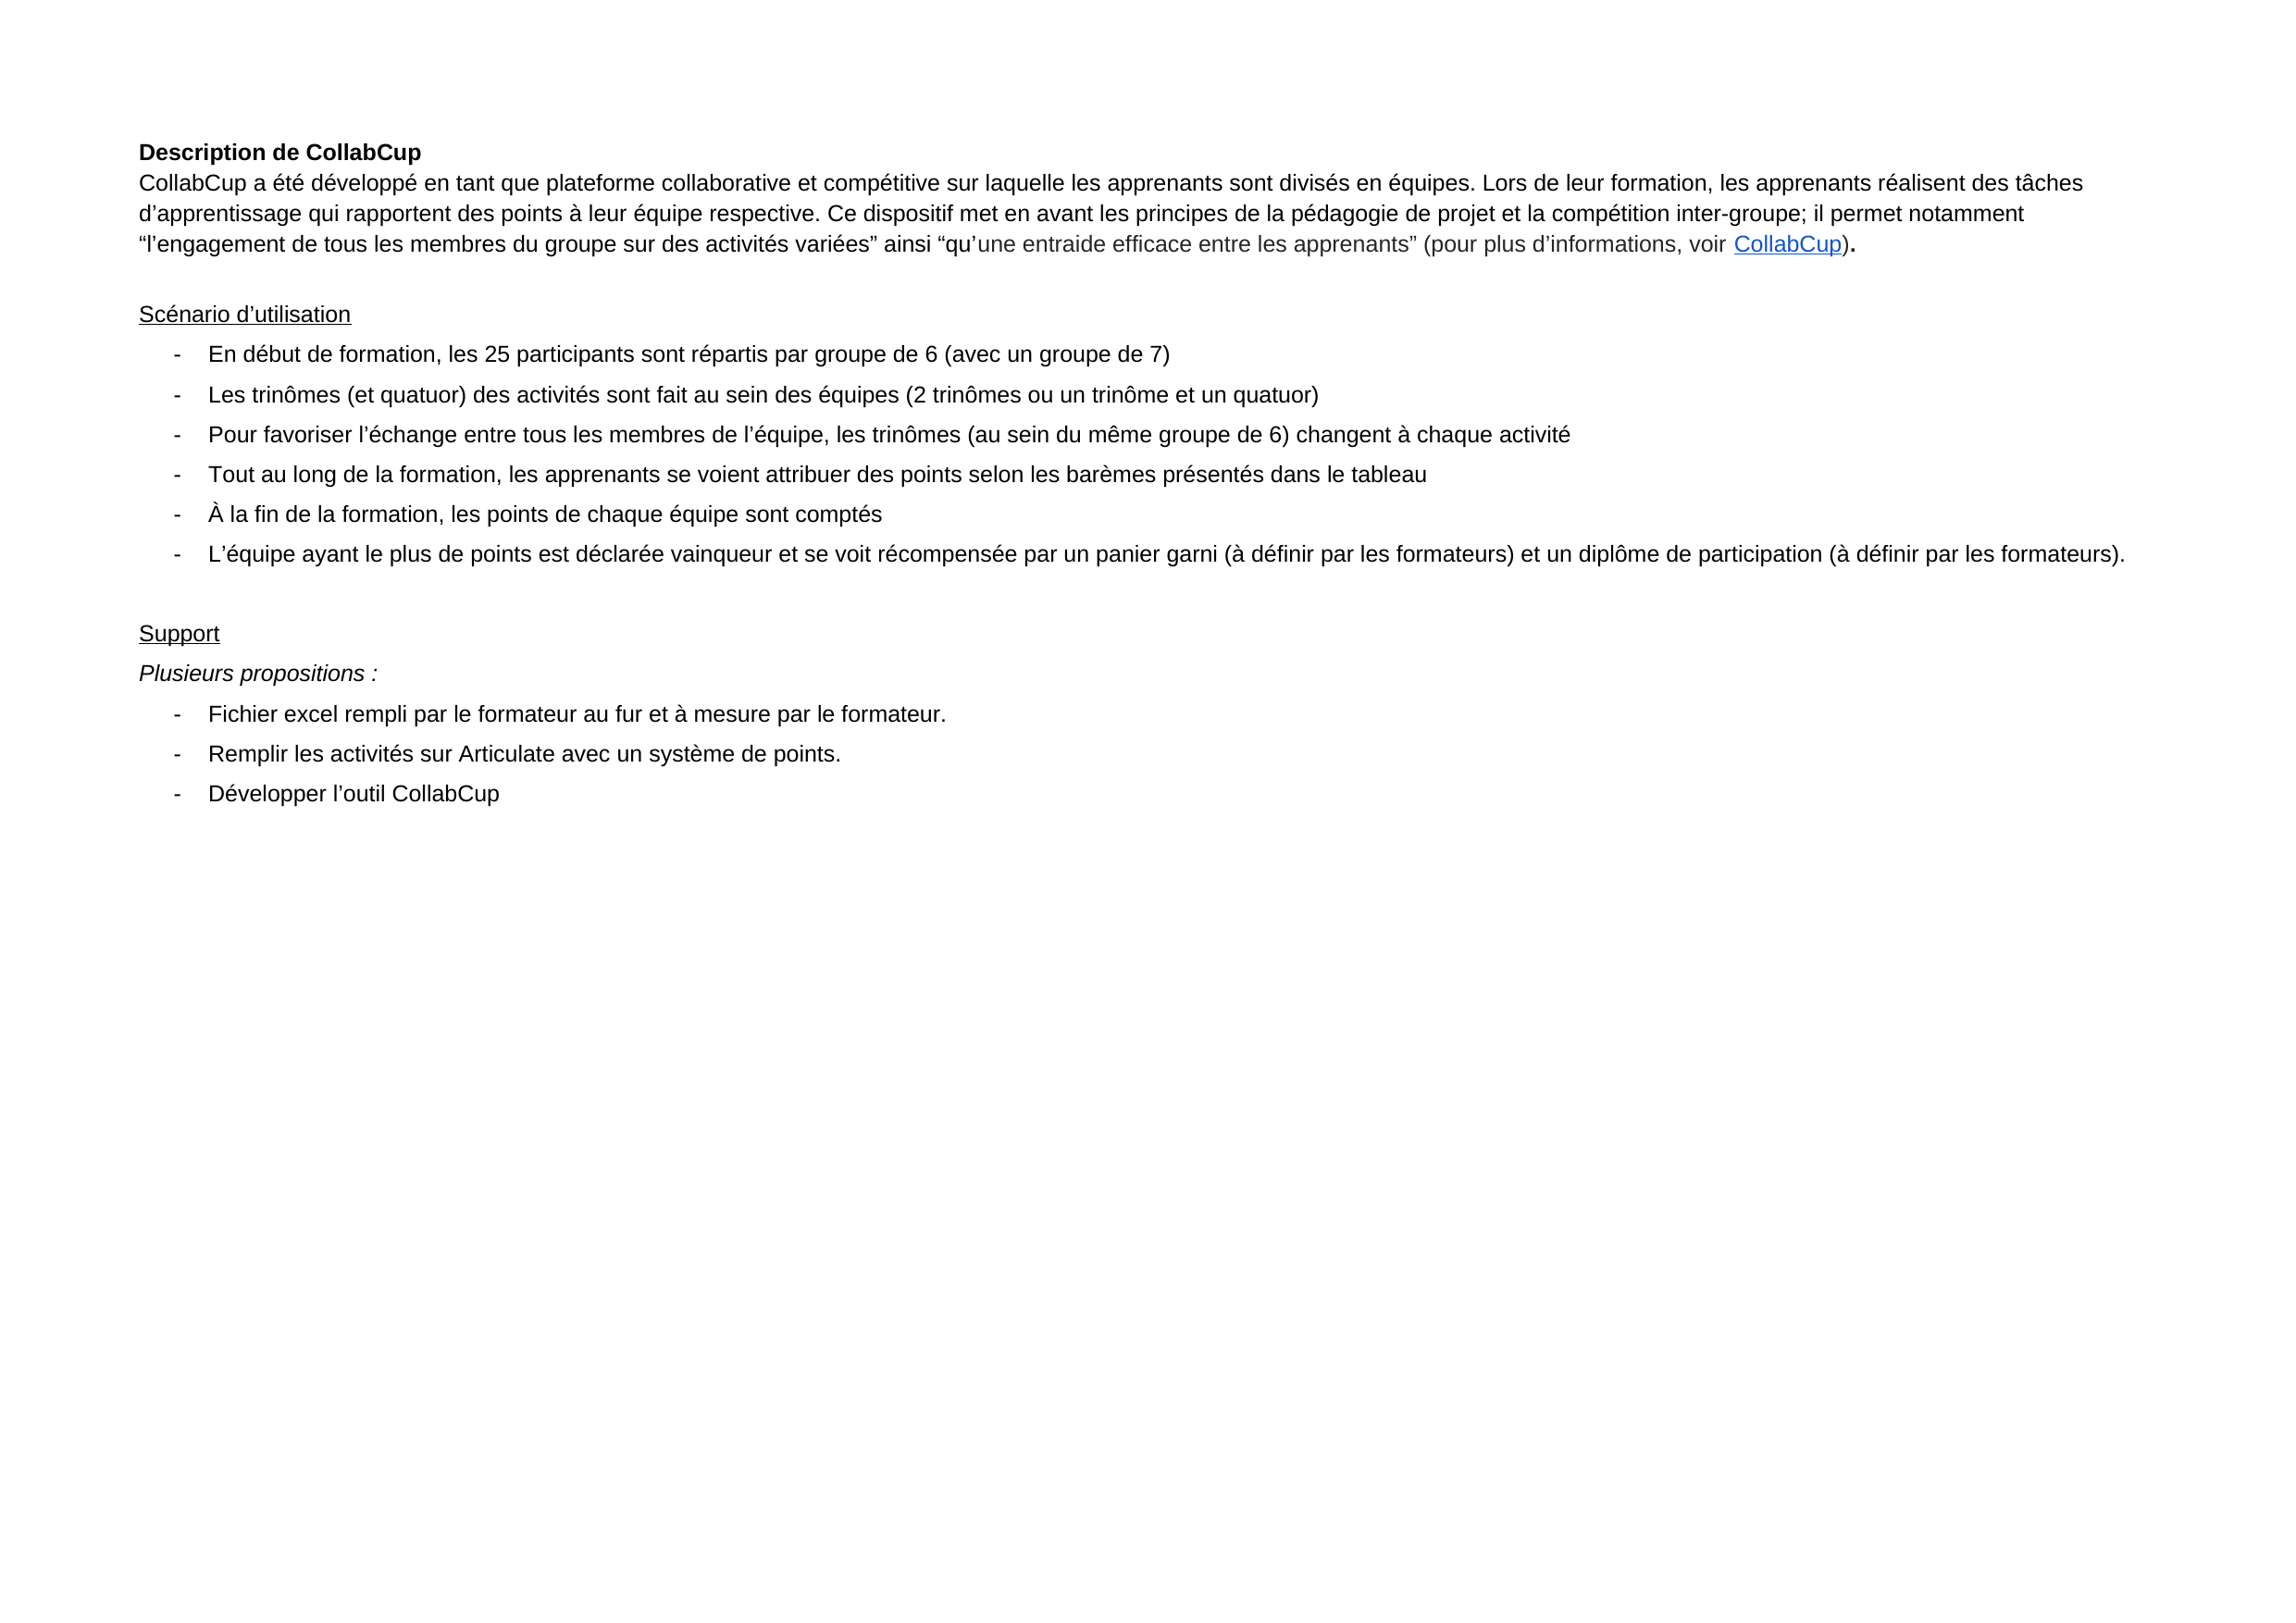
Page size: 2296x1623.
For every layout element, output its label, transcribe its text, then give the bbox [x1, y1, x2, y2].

list À la fin de la formation, les points de chaque équipe sont comptés [173, 501, 2156, 527]
list Fichier excel rempli par le formateur au fur et à mesure par le formateur. [173, 700, 2156, 726]
list Développer l’outil CollabCup [173, 780, 2156, 806]
list Tout au long de la formation, les apprenants se voient attribuer des points selon les barèmes présentés dans le tableau [173, 461, 2156, 487]
text Scénario d’utilisation [139, 301, 2156, 328]
text Support [139, 620, 2156, 647]
list Remplir les activités sur Articulate avec un système de points. [173, 739, 2156, 766]
text Plusieurs propositions : [139, 660, 2156, 687]
list Pour favoriser l’échange entre tous les membres de l’équipe, les trinômes (au sein du même groupe de 6) changent à chaque activité [173, 420, 2156, 447]
text CollabCup a été développé en tant que plateforme collaborative et compétitive sur laquelle les apprenants sont divisés en équipes. Lors de leur formation, les apprenants réalisent des tâches d’apprentissage qui rapportent des points à leur équipe respective. Ce dispositif met en avant les principes de la pédagogie de projet et la compétition inter-groupe; il permet notamment “l’engagement de tous les membres du groupe sur des activités variées” ainsi “qu’une entraide efficace entre les apprenants” (pour plus d’informations, voir CollabCup). [139, 169, 2156, 257]
list En début de formation, les 25 participants sont répartis par groupe de 6 (avec un groupe de 7) [173, 341, 2156, 367]
list Les trinômes (et quatuor) des activités sont fait au sein des équipes (2 trinômes ou un trinôme et un quatuor) [173, 380, 2156, 407]
list L’équipe ayant le plus de points est déclarée vainqueur et se voit récompensée par un panier garni (à définir par les formateurs) et un diplôme de participation (à définir par les formateurs). [173, 540, 2156, 567]
text Description de CollabCup [139, 139, 2156, 166]
